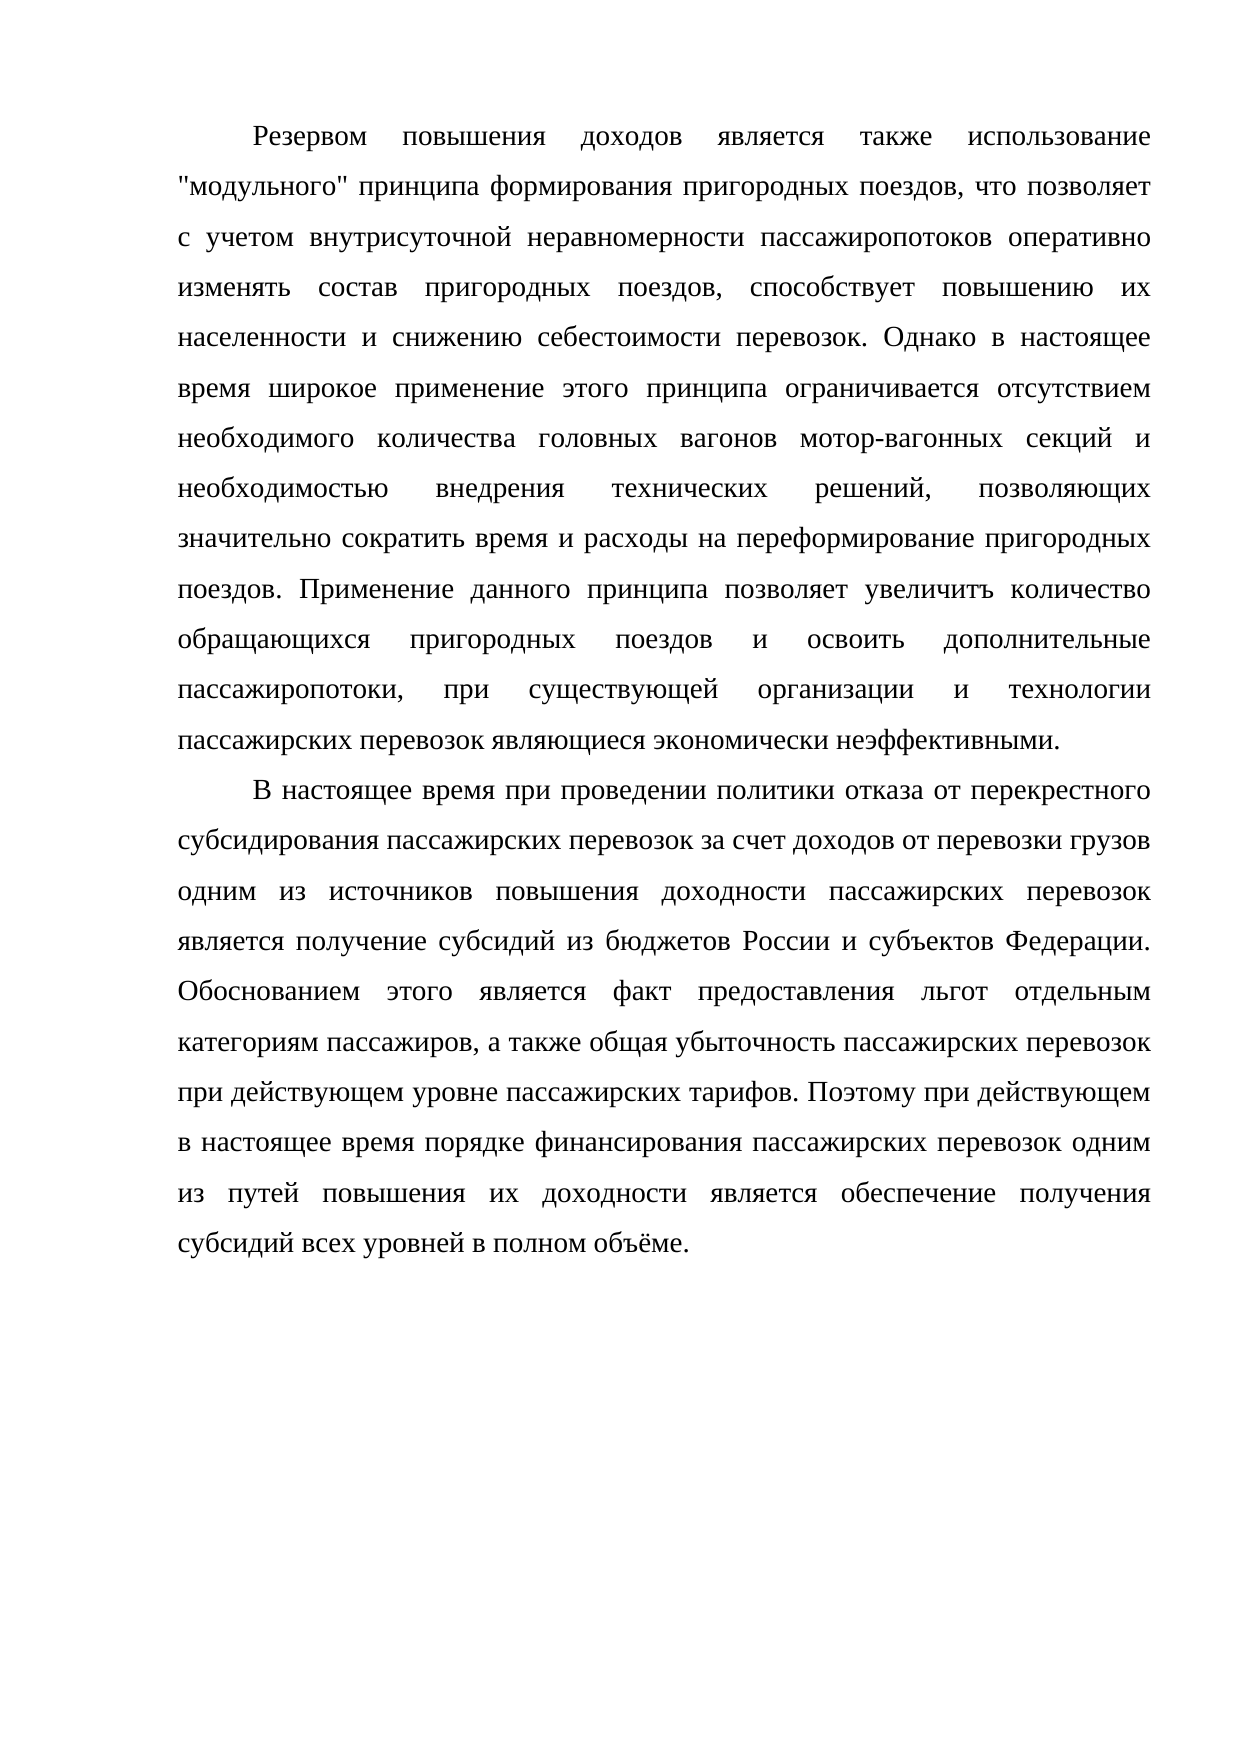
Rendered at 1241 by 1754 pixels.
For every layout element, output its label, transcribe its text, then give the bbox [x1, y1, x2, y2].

text В настоящее время при проведении политики отказа от перекрестного субсидирования пассажирских перевозок за счет доходов от перевозки грузов одним из источников повышения доходности пассажирских перевозок является получение субсидий из бюджетов России и субъектов Федерации. Обоснованием этого является факт предоставления льгот отдельным категориям пассажиров, а также общая убыточность пассажирских перевозок при действующем уровне пассажирских тарифов. Поэтому при действующем в настоящее время порядке финансирования пассажирских перевозок одним из путей повышения их доходности является обеспечение получения субсидий всех уровней в полном объёме. [177, 772, 1152, 1258]
text Резервом повышения доходов является также использование "модульного" принципа формирования пригородных поездов, что позволяет с учетом внутрисуточной неравномерности пассажиропотоков оперативно изменять состав пригородных поездов, способствует повышению их населенности и снижению себестоимости перевозок. Однако в настоящее время широкое применение этого принципа ограничивается отсутствием необходимого количества головных вагонов мотор-вагонных секций и необходимостью внедрения технических решений, позволяющих значительно сократить время и расходы на переформирование пригородных поездов. Применение данного принципа позволяет увеличитъ количество обращающихся пригородных поездов и освоить дополнительные пассажиропотоки, при существующей организации и технологии пассажирских перевозок являющиеся экономически неэффективными. [177, 118, 1152, 755]
